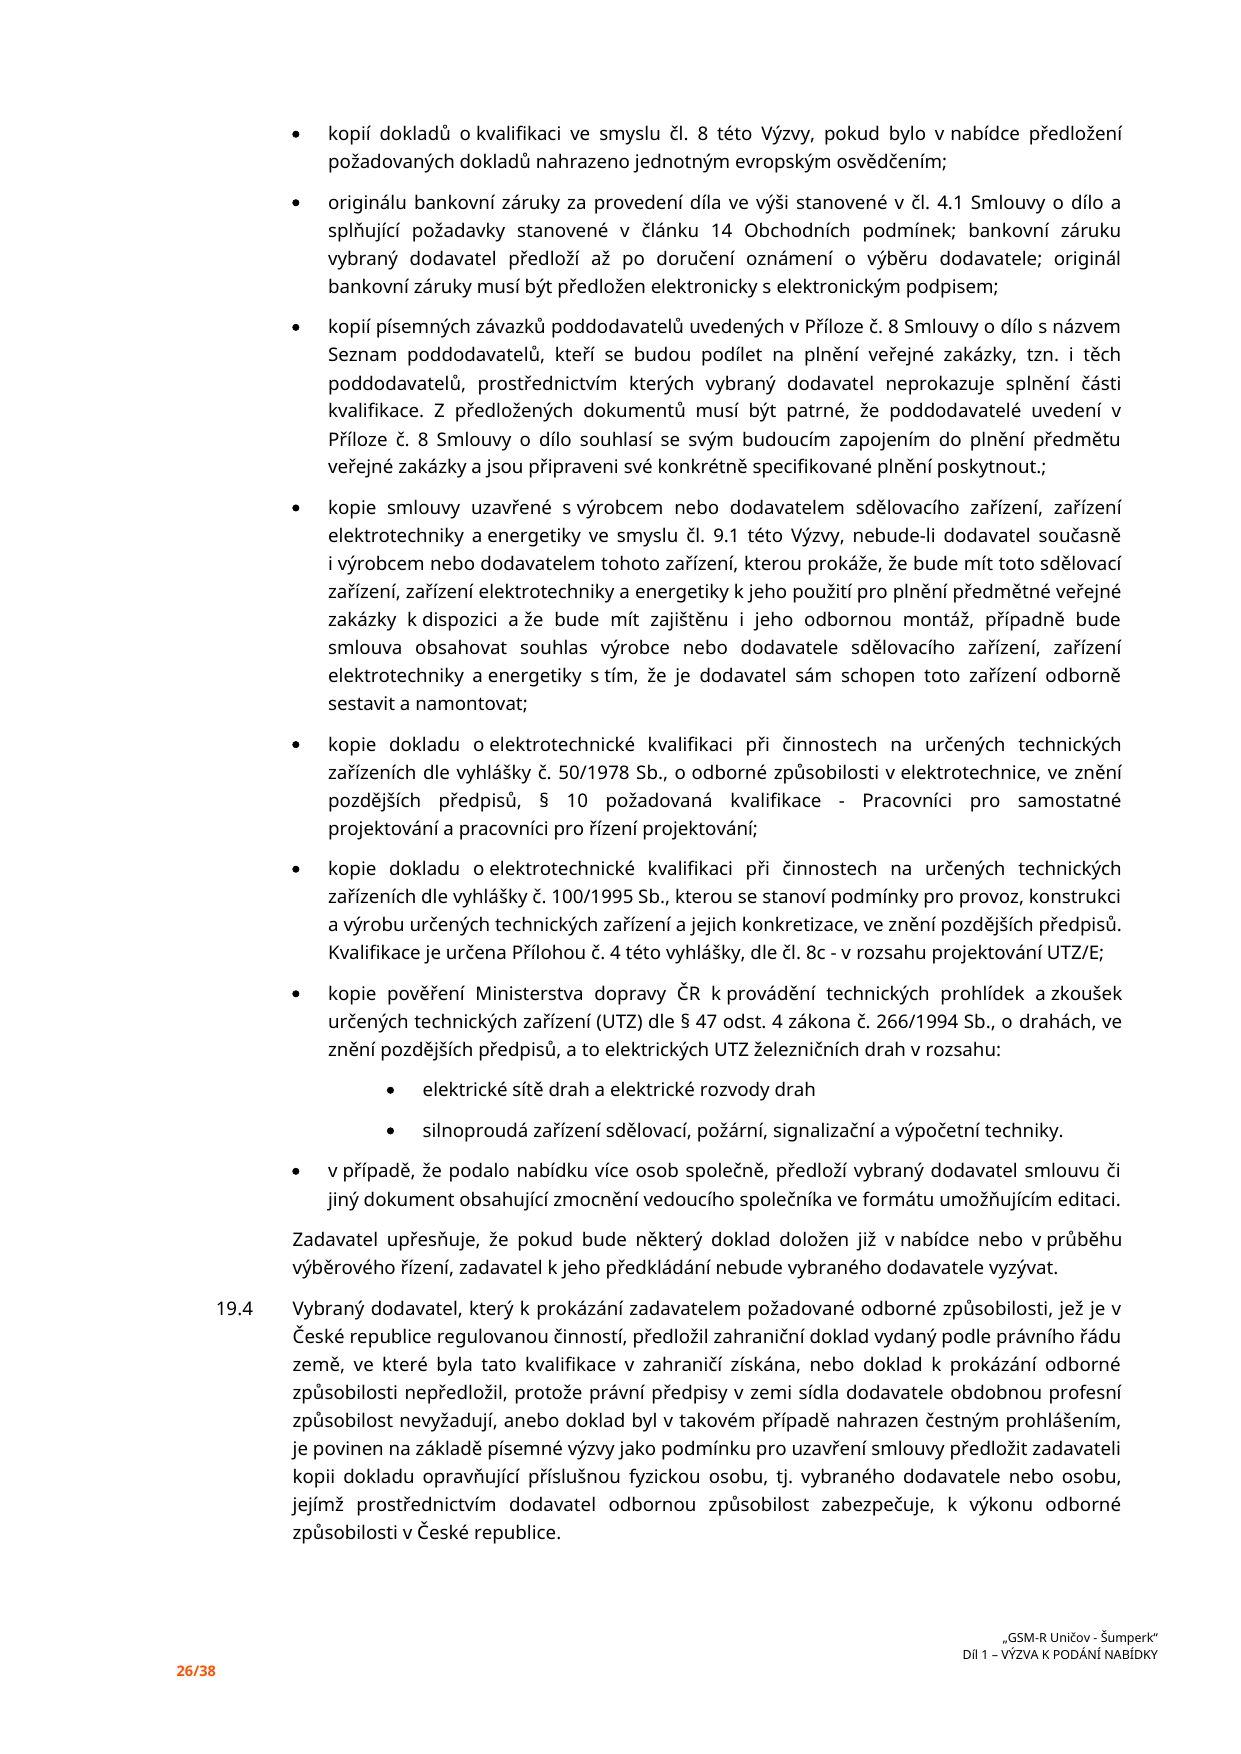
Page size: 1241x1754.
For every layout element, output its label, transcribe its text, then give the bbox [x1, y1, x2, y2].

text elektrické sítě drah a elektrické rozvody drah [387, 1077, 1122, 1102]
text v případě, že podalo nabídku více osob společně, předloží vybraný dodavatel smlouvu či jiný dokument obsahující zmocnění vedoucího společníka ve formátu umožňujícím editaci. [292, 1158, 1122, 1211]
text kopie dokladu o elektrotechnické kvalifikaci při činnostech na určených technických zařízeních dle vyhlášky č. 50/1978 Sb., o odborné způsobilosti v elektrotechnice, ve znění pozdějších předpisů, § 10 požadovaná kvalifikace - Pracovníci pro samostatné projektování a pracovníci pro řízení projektování; [292, 731, 1122, 841]
text silnoproudá zařízení sdělovací, požární, signalizační a výpočetní techniky. [387, 1117, 1122, 1143]
text originálu bankovní záruky za provedení díla ve výši stanovené v čl. 4.1 Smlouvy o dílo a splňující požadavky stanovené v článku 14 Obchodních podmínek; bankovní záruku vybraný dodavatel předloží až po doručení oznámení o výběru dodavatele; originál bankovní záruky musí být předložen elektronicky s elektronickým podpisem; [292, 189, 1122, 299]
text Vybraný dodavatel, který k prokázání zadavatelem požadované odborné způsobilosti, jež je v České republice regulovanou činností, předložil zahraniční doklad vydaný podle právního řádu země, ve které byla tato kvalifikace v zahraničí získána, nebo doklad k prokázání odborné způsobilosti nepředložil, protože právní předpisy v zemi sídla dodavatele obdobnou profesní způsobilost nevyžadují, anebo doklad byl v takovém případě nahrazen čestným prohlášením, je povinen na základě písemné výzvy jako podmínku pro uzavření smlouvy předložit zadavateli kopii dokladu opravňující příslušnou fyzickou osobu, tj. vybraného dodavatele nebo osobu, jejímž prostřednictvím dodavatel odbornou způsobilost zabezpečuje, k výkonu odborné způsobilosti v České republice. [216, 1295, 1122, 1544]
text kopie dokladu o elektrotechnické kvalifikaci při činnostech na určených technických zařízeních dle vyhlášky č. 100/1995 Sb., kterou se stanoví podmínky pro provoz, konstrukci a výrobu určených technických zařízení a jejich konkretizace, ve znění pozdějších předpisů. Kvalifikace je určena Přílohou č. 4 této vyhlášky, dle čl. 8c - v rozsahu projektování UTZ/E; [292, 856, 1122, 965]
text kopie smlouvy uzavřené s výrobcem nebo dodavatelem sdělovacího zařízení, zařízení elektrotechniky a energetiky ve smyslu čl. 9.1 této Výzvy, nebude-li dodavatel současně i výrobcem nebo dodavatelem tohoto zařízení, kterou prokáže, že bude mít toto sdělovací zařízení, zařízení elektrotechniky a energetiky k jeho použití pro plnění předmětné veřejné zakázky k dispozici a že bude mít zajištěnu i jeho odbornou montáž, případně bude smlouva obsahovat souhlas výrobce nebo dodavatele sdělovacího zařízení, zařízení elektrotechniky a energetiky s tím, že je dodavatel sám schopen toto zařízení odborně sestavit a namontovat; [292, 494, 1122, 716]
text kopií písemných závazků poddodavatelů uvedených v Příloze č. 8 Smlouvy o dílo s názvem Seznam poddodavatelů, kteří se budou podílet na plnění veřejné zakázky, tzn. i těch poddodavatelů, prostřednictvím kterých vybraný dodavatel neprokazuje splnění části kvalifikace. Z předložených dokumentů musí být patrné, že poddodavatelé uvedení v Příloze č. 8 Smlouvy o dílo souhlasí se svým budoucím zapojením do plnění předmětu veřejné zakázky a jsou připraveni své konkrétně specifikované plnění poskytnout.; [292, 314, 1122, 479]
text kopie pověření Ministerstva dopravy ČR k provádění technických prohlídek a zkoušek určených technických zařízení (UTZ) dle § 47 odst. 4 zákona č. 266/1994 Sb., o drahách, ve znění pozdějších předpisů, a to elektrických UTZ železničních drah v rozsahu: [292, 980, 1122, 1062]
text kopií dokladů o kvalifikaci ve smyslu čl. 8 této Výzvy, pokud bylo v nabídce předložení požadovaných dokladů nahrazeno jednotným evropským osvědčením; [292, 121, 1122, 174]
text Zadavatel upřesňuje, že pokud bude některý doklad doložen již v nabídce nebo v průběhu výběrového řízení, zadavatel k jeho předkládání nebude vybraného dodavatele vyzývat. [292, 1226, 1122, 1280]
